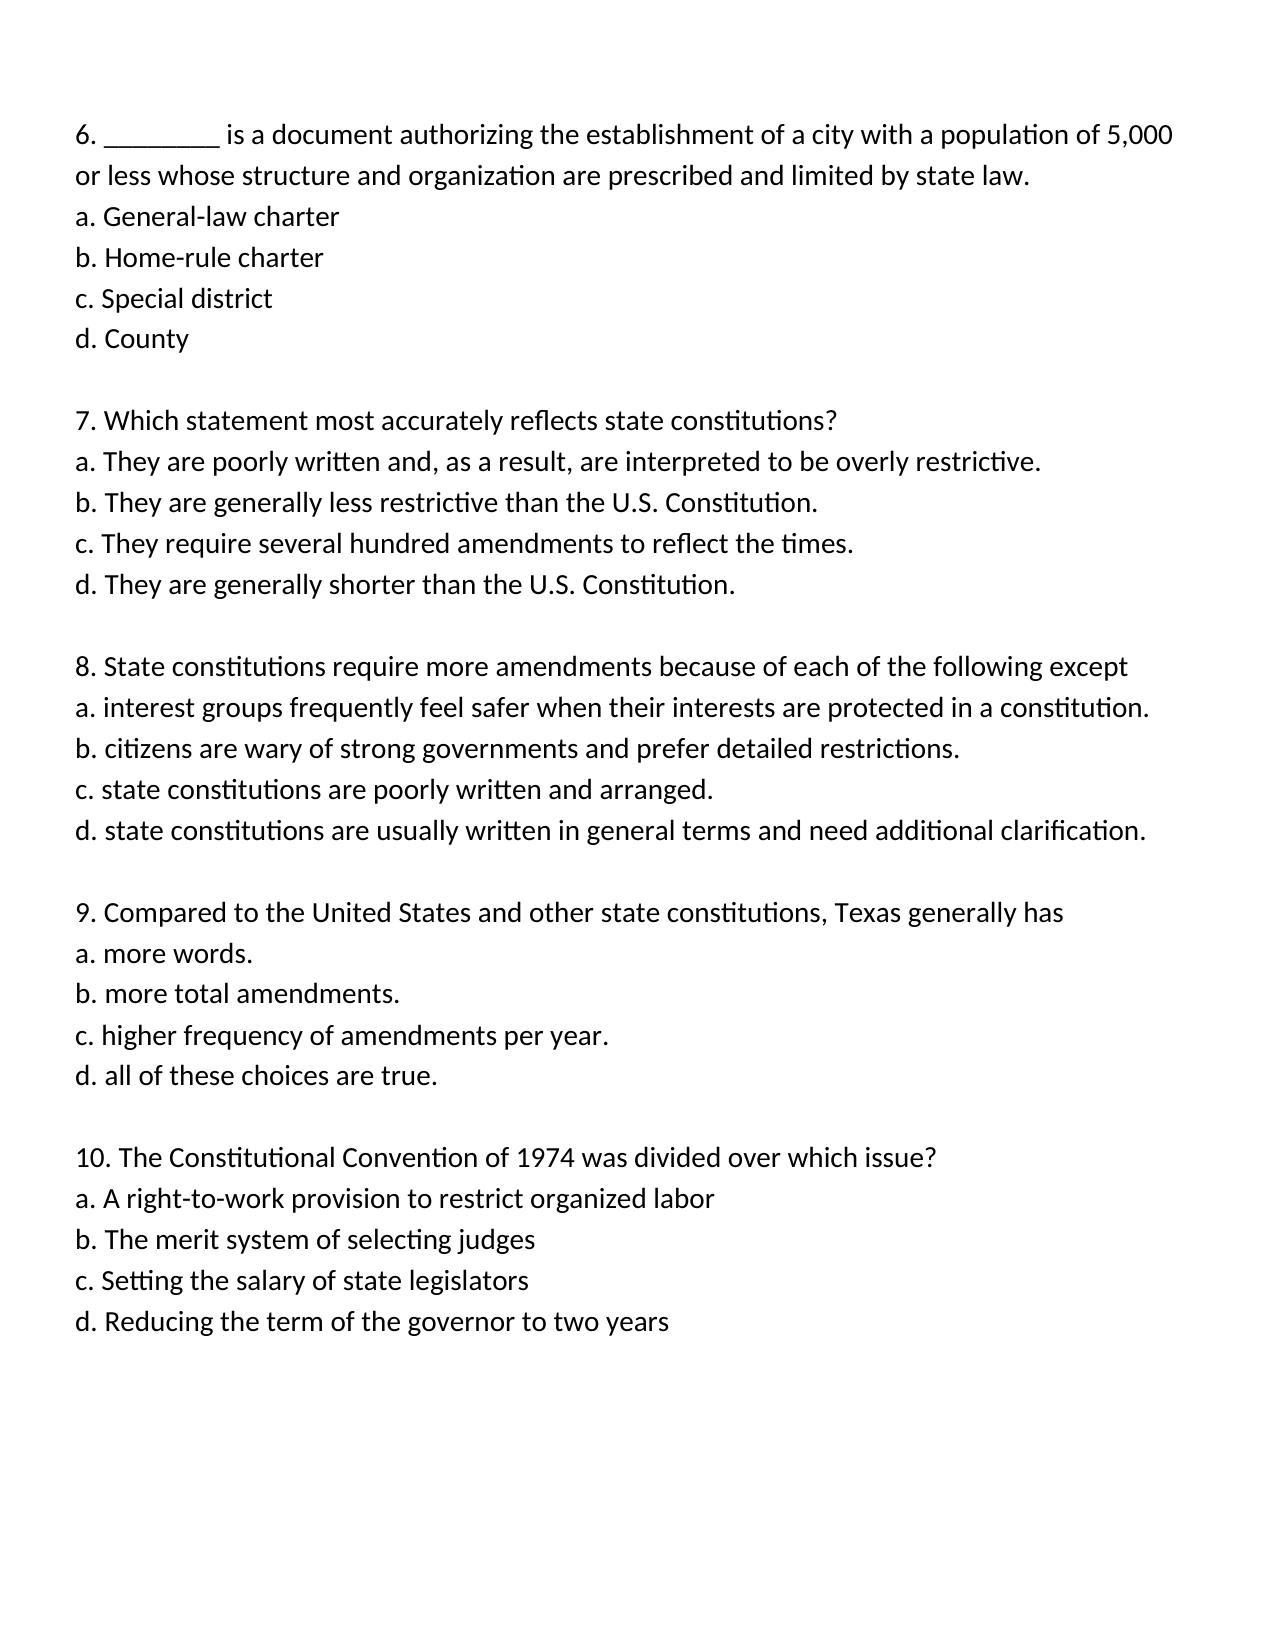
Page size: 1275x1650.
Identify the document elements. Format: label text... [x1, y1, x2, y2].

text 6. ________ is a document authorizing the establishment of a city with a population of 5,000 or less whose structure and organization are prescribed and limited by state law. a. General-law charter b. Home-rule charter c. Special district d. County 7. Which statement most accurately reflects state constitutions? a. They are poorly written and, as a result, are interpreted to be overly restrictive. b. They are generally less restrictive than the U.S. Constitution. c. They require several hundred amendments to reflect the times. d. They are generally shorter than the U.S. Constitution. 8. State constitutions require more amendments because of each of the following except a. interest groups frequently feel safer when their interests are protected in a constitution. b. citizens are wary of strong governments and prefer detailed restrictions. c. state constitutions are poorly written and arranged. d. state constitutions are usually written in general terms and need additional clarification. 9. Compared to the United States and other state constitutions, Texas generally has a. more words. b. more total amendments. c. higher frequency of amendments per year. d. all of these choices are true. 10. The Constitutional Convention of 1974 was divided over which issue? a. A right-to-work provision to restrict organized labor b. The merit system of selecting judges c. Setting the salary of state legislators d. Reducing the term of the governor to two years [75, 75, 1200, 1371]
